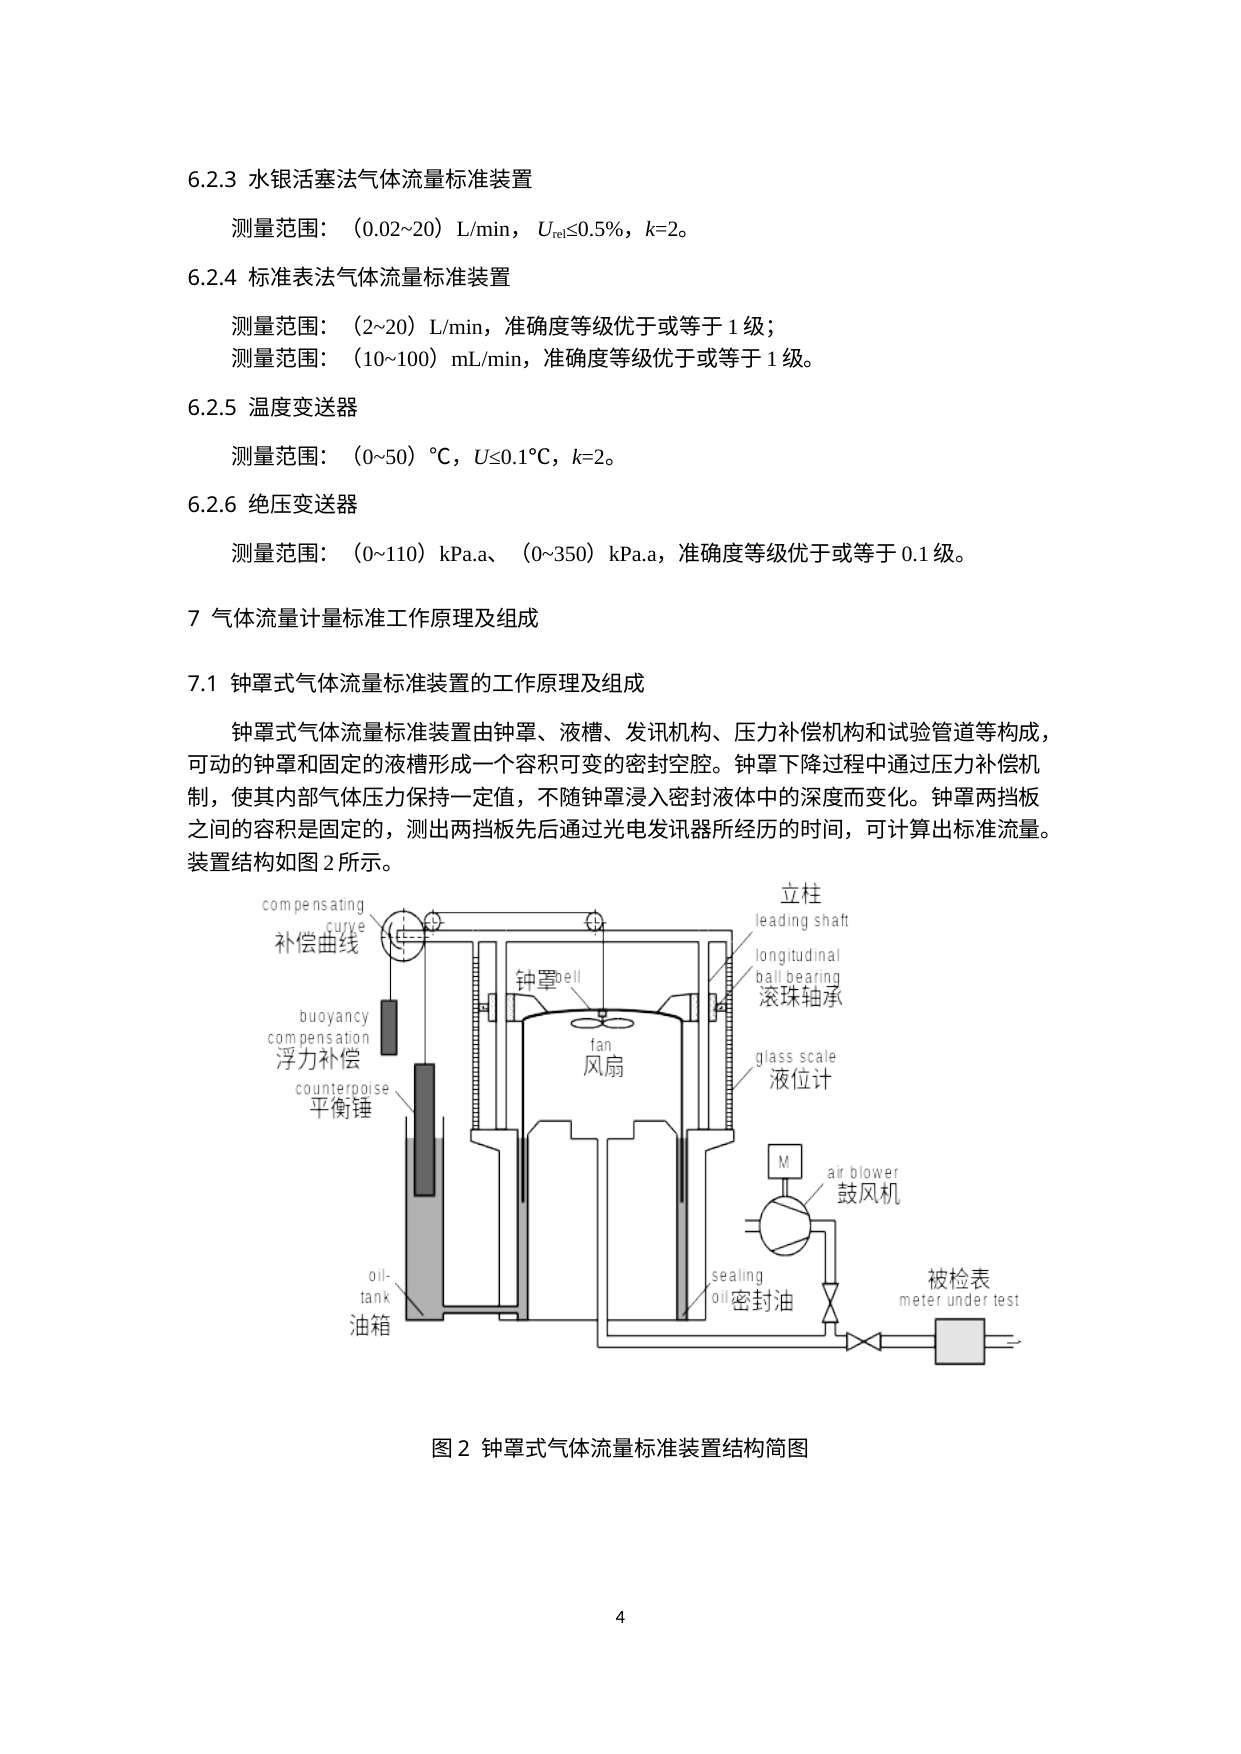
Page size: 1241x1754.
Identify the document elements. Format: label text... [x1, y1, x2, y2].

subtitle 6.2.6 绝压变送器 [187, 487, 1053, 519]
text 钟罩式气体流量标准装置由钟罩、液槽、发讯机构、压力补偿机构和试验管道等构成，可动的钟罩和固定的液槽形成一个容积可变的密封空腔。钟罩下降过程中通过压力补偿机制，使其内部气体压力保持一定值，不随钟罩浸入密封液体中的深度而变化。钟罩两挡板之间的容积是固定的，测出两挡板先后通过光电发讯器所经历的时间，可计算出标准流量。装置结构如图2所示。 [187, 714, 1053, 877]
text 测量范围：（2~20）L/min，准确度等级优于或等于1级； [187, 308, 1053, 341]
text 测量范围：（0~50）℃，U≤0.1℃，k=2。 [187, 438, 1053, 471]
text 测量范围：（0.02~20）L/min， Urel≤0.5%，k=2。 [187, 211, 1053, 243]
text 图2 钟罩式气体流量标准装置结构简图 [187, 1427, 1053, 1464]
text 测量范围：（10~100）mL/min，准确度等级优于或等于1级。 [187, 341, 1053, 373]
subtitle 6.2.4 标准表法气体流量标准装置 [187, 259, 1053, 292]
subtitle 6.2.5 温度变送器 [187, 389, 1053, 422]
text 7 气体流量计量标准工作原理及组成 [187, 601, 1053, 633]
subtitle 7.1 钟罩式气体流量标准装置的工作原理及组成 [187, 666, 1053, 698]
text 测量范围：（0~110）kPa.a、（0~350）kPa.a，准确度等级优于或等于0.1级。 [187, 536, 1053, 568]
subtitle 6.2.3 水银活塞法气体流量标准装置 [187, 162, 1053, 194]
